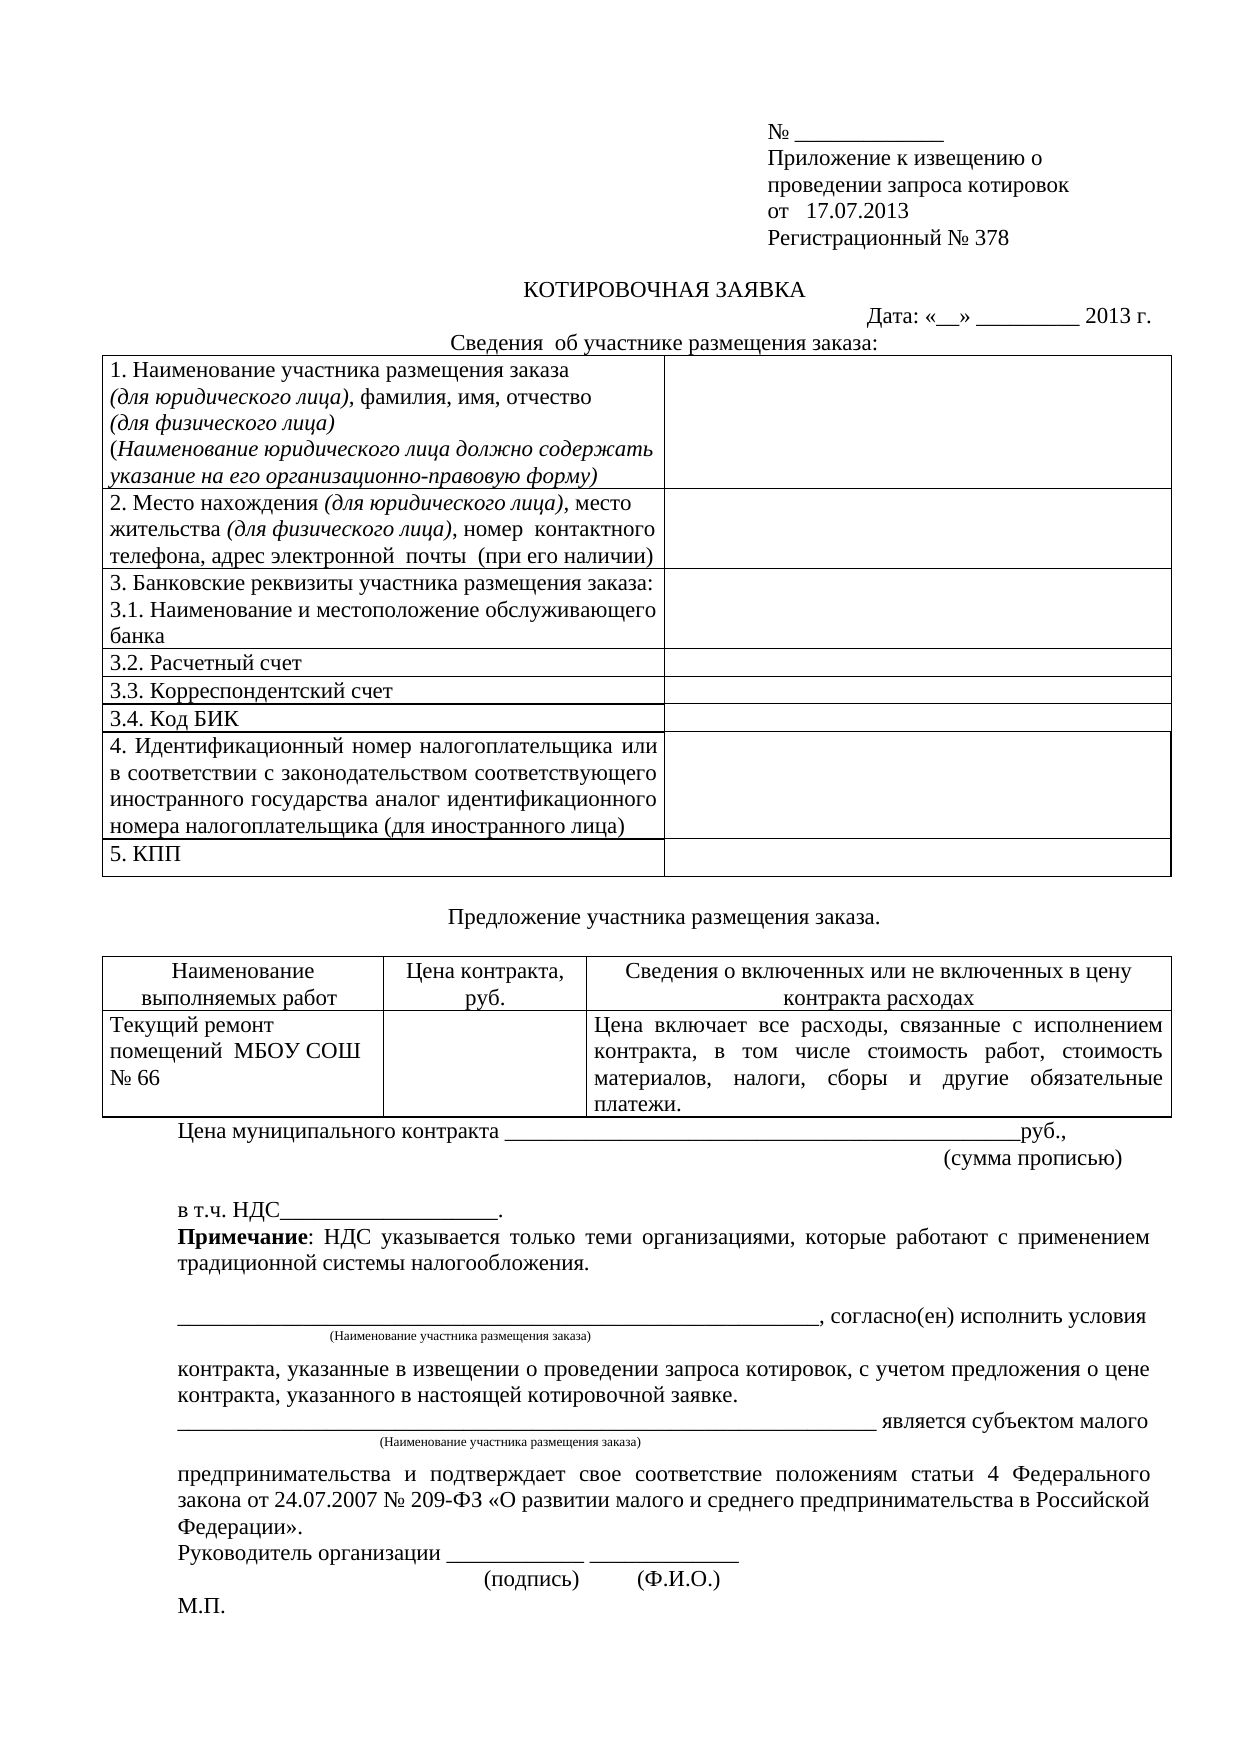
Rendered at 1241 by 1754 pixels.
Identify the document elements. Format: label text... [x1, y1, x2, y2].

table_cell 5. КПП [103, 840, 664, 876]
text ________________________________________________________, согласно(ен) исполнить условия [177, 1302, 1152, 1328]
text контракта, указанные в извещении о проведении запроса котировок, с учетом предложения о цене контракта, указанного в настоящей котировочной заявке. [177, 1354, 1152, 1407]
table_header Наименование выполняемых работ [103, 957, 383, 1010]
text Предложение участника размещения заказа. [177, 903, 1152, 930]
text Сведения об участнике размещения заказа: [177, 329, 1152, 355]
table_cell 4. Идентификационный номер налогоплательщика или в соответствии с законодательством соответствующего иностранного государства аналог идентификационного номера налогоплательщика (для иностранного лица) [103, 733, 664, 838]
text (Наименование участника размещения заказа) [177, 1328, 1152, 1354]
text Цена муниципального контракта _____________________________________________руб., [177, 1118, 1152, 1144]
table_cell Текущий ремонт помещений МБОУ СОШ № 66 [103, 1011, 383, 1116]
text (сумма прописью) [177, 1144, 1152, 1170]
text Приложение к извещению о [767, 144, 1152, 171]
table_cell 3.4. Код БИК [103, 705, 664, 731]
text проведении запроса котировок [767, 171, 1152, 197]
text Примечание: НДС указывается только теми организациями, которые работают с применением традиционной системы налогообложения. [177, 1223, 1152, 1276]
text № _____________ [767, 118, 1152, 144]
text от 17.07.2013 [767, 197, 1152, 223]
text (Наименование участника размещения заказа) [177, 1434, 1152, 1460]
table_cell 3.2. Расчетный счет [103, 649, 664, 676]
table_cell [384, 1011, 586, 1116]
table_cell [665, 569, 1171, 648]
table_cell [665, 704, 1171, 731]
table_cell Цена включает все расходы, связанные с исполнением контракта, в том числе стоимость работ, стоимость материалов, налоги, сборы и другие обязательные платежи. [587, 1011, 1171, 1116]
table_cell [665, 677, 1171, 703]
text КОТИРОВОЧНАЯ ЗАЯВКА [177, 276, 1152, 303]
table_header Цена контракта, руб. [384, 957, 586, 1010]
text в т.ч. НДС___________________. [177, 1196, 1152, 1223]
table_cell [665, 649, 1171, 676]
table_header Сведения о включенных или не включенных в цену контракта расходах [587, 957, 1171, 1010]
text (подпись) (Ф.И.О.) [177, 1565, 1152, 1592]
table_cell [665, 489, 1171, 568]
table_cell 2. Место нахождения (для юридического лица), место жительства (для физического лица), номер контактного телефона, адрес электронной почты (при его наличии) [103, 489, 664, 568]
table_cell 3. Банковские реквизиты участника размещения заказа: 3.1. Наименование и местоположение обслуживающего банка [103, 569, 664, 648]
table_header 1. Наименование участника размещения заказа (для юридического лица), фамилия, имя, отчество (для физического лица) (Наименование юридического лица должно содержать указание на его организационно-правовую форму) [103, 356, 664, 488]
table_cell [665, 732, 1170, 838]
text М.П. [177, 1592, 1152, 1618]
text _____________________________________________________________ является субъектом малого [177, 1407, 1152, 1434]
table_cell 3.3. Корреспондентский счет [103, 677, 664, 703]
table_cell [665, 839, 1170, 876]
text предпринимательства и подтверждает свое соответствие положениям статьи 4 Федерального закона от 24.07.2007 № 209-ФЗ «О развитии малого и среднего предпринимательства в Российской Федерации». [177, 1460, 1152, 1539]
table_header [665, 356, 1171, 488]
text Дата: «__» _________ 2013 г. [177, 303, 1152, 329]
text Регистрационный № 378 [767, 223, 1152, 250]
text Руководитель организации ____________ _____________ [177, 1539, 1152, 1565]
